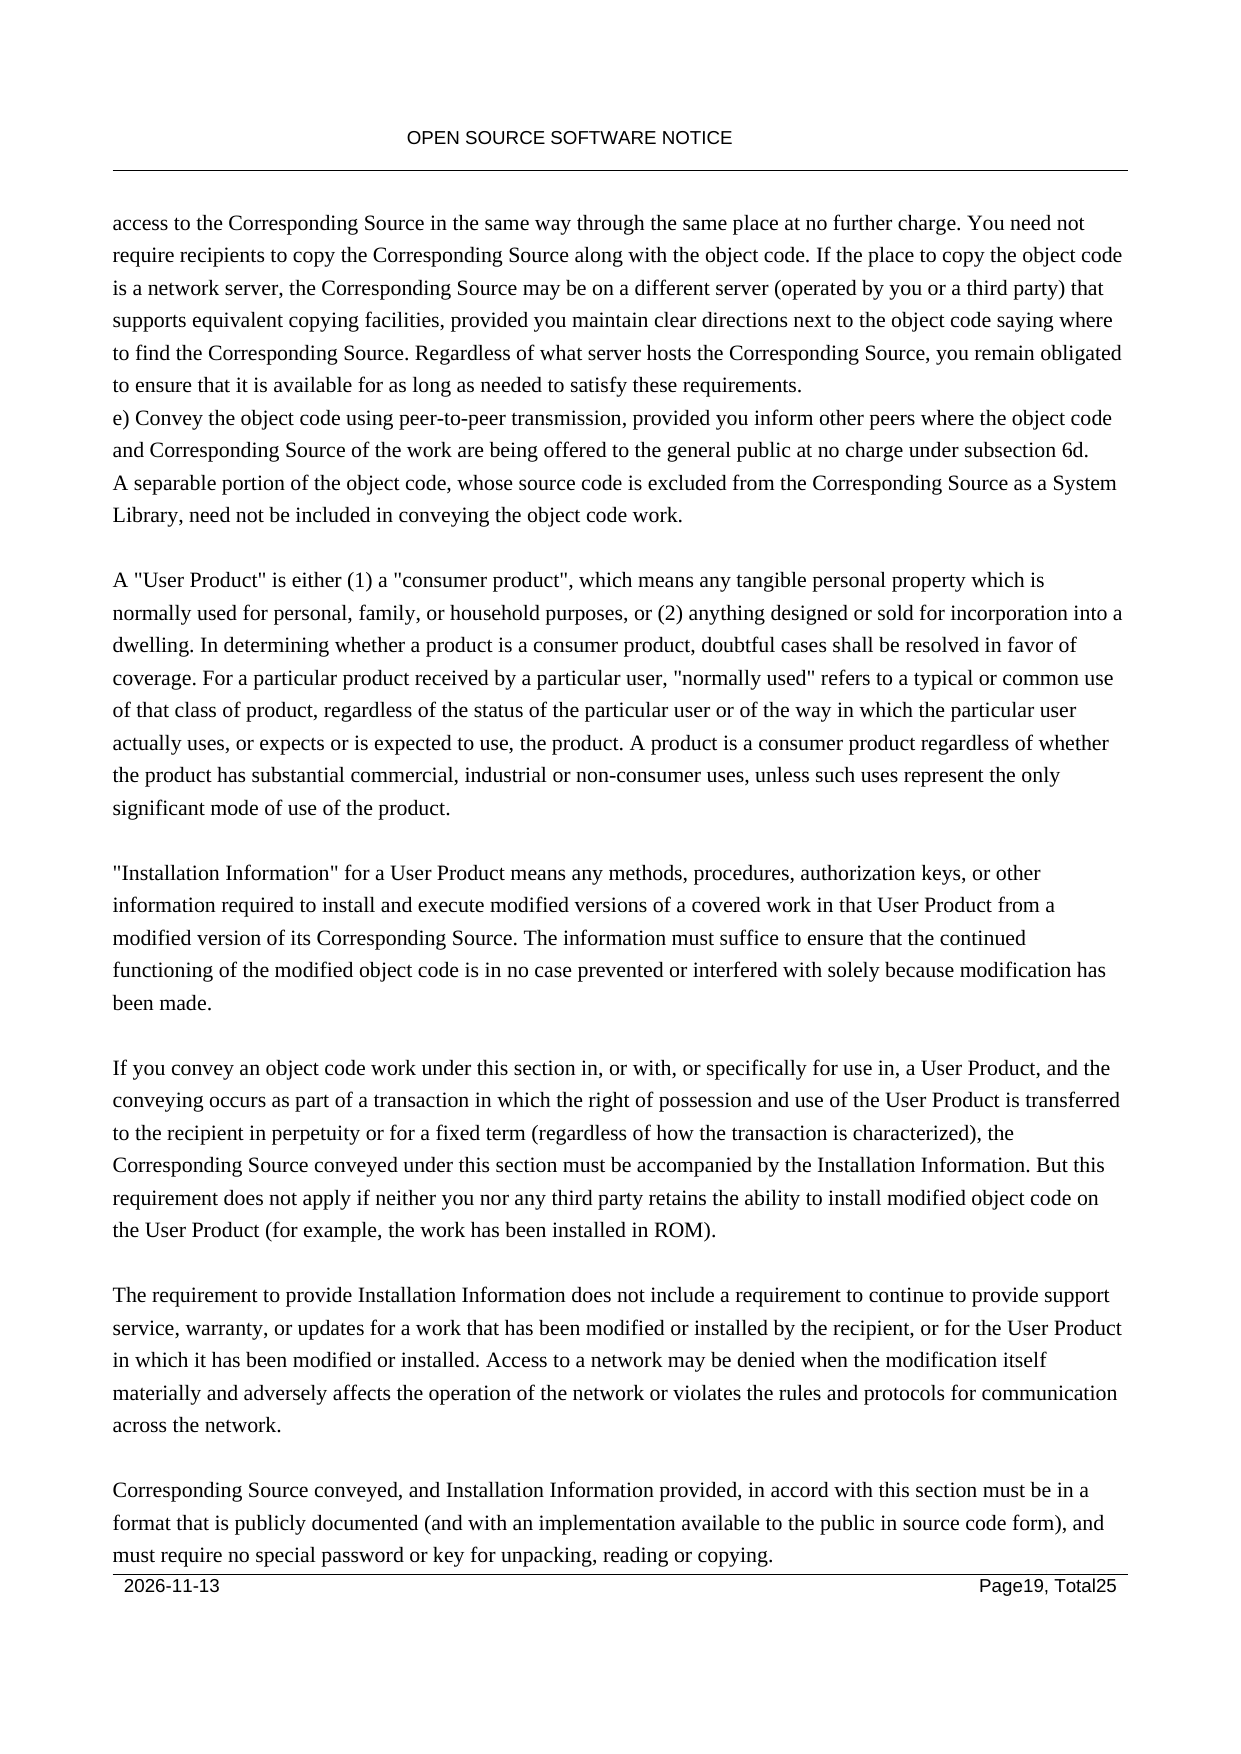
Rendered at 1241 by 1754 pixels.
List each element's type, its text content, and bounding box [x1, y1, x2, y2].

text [112, 206, 1128, 401]
text The requirement to provide Installation Information does not include a requirement to continue to provide support service, warranty, or updates for a work that has been modified or installed by the recipient, or for the User Product in which it has been modified or installed. Access to a network may be denied when the modification itself materially and adversely affects the operation of the network or violates the rules and protocols for communication across the network. [112, 1279, 1128, 1441]
text e) Convey the object code using peer-to-peer transmission, provided you inform other peers where the object code and Corresponding Source of the work are being offered to the general public at no charge under subsection 6d. [112, 401, 1128, 466]
text A "User Product" is either (1) a "consumer product", which means any tangible personal property which is normally used for personal, family, or household purposes, or (2) anything designed or sold for incorporation into a dwelling. In determining whether a product is a consumer product, doubtful cases shall be resolved in favor of coverage. For a particular product received by a particular user, "normally used" refers to a typical or common use of that class of product, regardless of the status of the particular user or of the way in which the particular user actually uses, or expects or is expected to use, the product. A product is a consumer product regardless of whether the product has substantial commercial, industrial or non-consumer uses, unless such uses represent the only significant mode of use of the product. [112, 564, 1128, 824]
text Corresponding Source conveyed, and Installation Information provided, in accord with this section must be in a format that is publicly documented (and with an implementation available to the public in source code form), and must require no special password or key for unpacking, reading or copying. [112, 1474, 1128, 1571]
text A separable portion of the object code, whose source code is excluded from the Corresponding Source as a System Library, need not be included in conveying the object code work. [112, 466, 1128, 531]
text "Installation Information" for a User Product means any methods, procedures, authorization keys, or other information required to install and execute modified versions of a covered work in that User Product from a modified version of its Corresponding Source. The information must suffice to ensure that the continued functioning of the modified object code is in no case prevented or interfered with solely because modification has been made. [112, 856, 1128, 1019]
text If you convey an object code work under this section in, or with, or specifically for use in, a User Product, and the conveying occurs as part of a transaction in which the right of possession and use of the User Product is transferred to the recipient in perpetuity or for a fixed term (regardless of how the transaction is characterized), the Corresponding Source conveyed under this section must be accompanied by the Installation Information. But this requirement does not apply if neither you nor any third party retains the ability to install modified object code on the User Product (for example, the work has been installed in ROM). [112, 1051, 1128, 1246]
